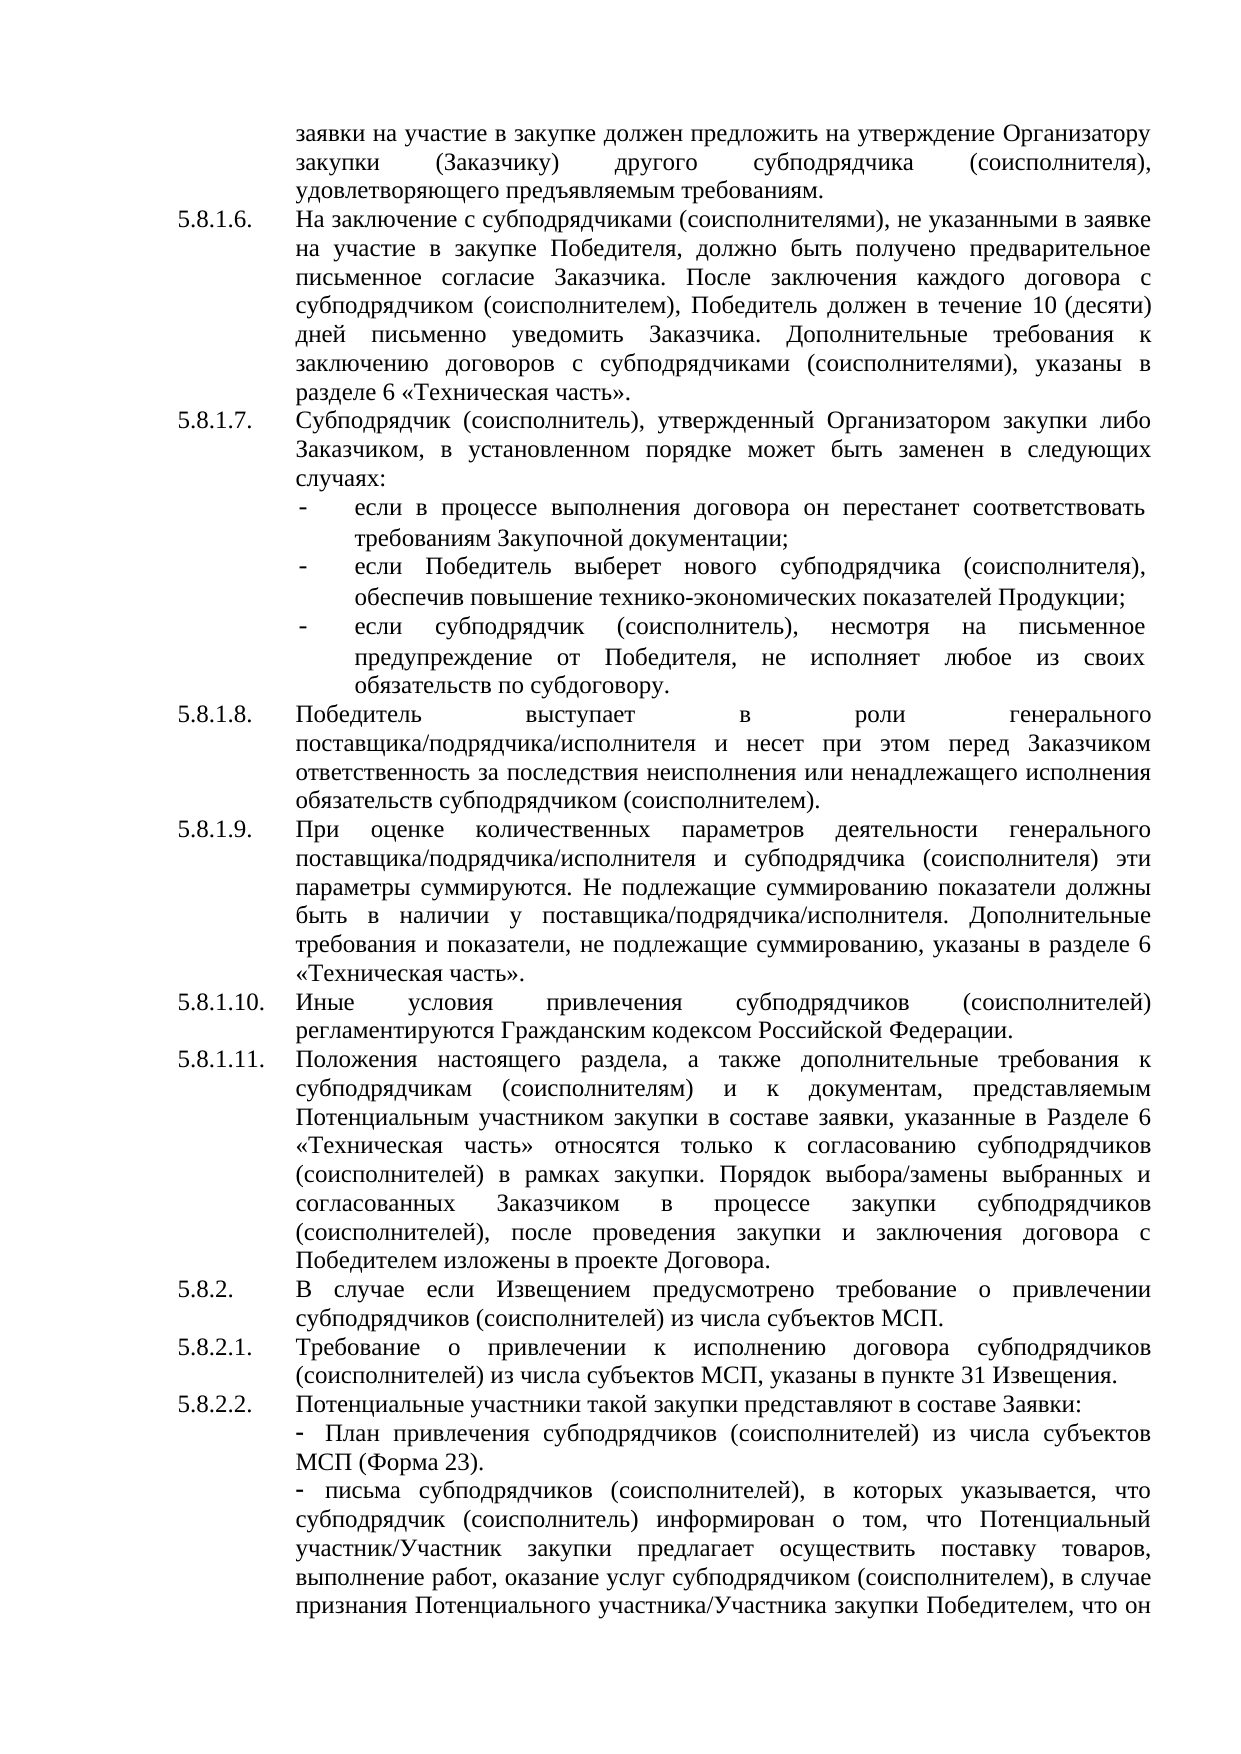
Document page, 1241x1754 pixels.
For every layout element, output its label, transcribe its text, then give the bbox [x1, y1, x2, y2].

list План привлечения субподрядчиков (соисполнителей) из числа субъектов МСП (Форма 23). [295, 1418, 1152, 1476]
list Положения настоящего раздела, а также дополнительные требования к субподрядчикам (соисполнителям) и к документам, представляемым Потенциальным участником закупки в составе заявки, указанные в Разделе 6 «Техническая часть» относятся только к согласованию субподрядчиков (соисполнителей) в рамках закупки. Порядок выбора/замены выбранных и согласованных Заказчиком в процессе закупки субподрядчиков (соисполнителей), после проведения закупки и заключения договора с Победителем изложены в проекте Договора. [177, 1044, 1152, 1274]
list Победитель выступает в роли генерального поставщика/подрядчика/исполнителя и несет при этом перед Заказчиком ответственность за последствия неисполнения или ненадлежащего исполнения обязательств субподрядчиком (соисполнителем). [177, 699, 1152, 814]
list В случае если Извещением предусмотрено требование о привлечении субподрядчиков (соисполнителей) из числа субъектов МСП. [177, 1274, 1152, 1332]
list Субподрядчик (соисполнитель), утвержденный Организатором закупки либо Заказчиком, в установленном порядке может быть заменен в следующих случаях: [177, 406, 1152, 492]
list Иные условия привлечения субподрядчиков (соисполнителей) регламентируются Гражданским кодексом Российской Федерации. [177, 987, 1152, 1044]
list На заключение с субподрядчиками (соисполнителями), не указанными в заявке на участие в закупке Победителя, должно быть получено предварительное письменное согласие Заказчика. После заключения каждого договора с субподрядчиком (соисполнителем), Победитель должен в течение 10 (десяти) дней письменно уведомить Заказчика. Дополнительные требования к заключению договоров с субподрядчиками (соисполнителями), указаны в разделе 6 «Техническая часть». [177, 204, 1152, 406]
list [177, 118, 1152, 204]
list Требование о привлечении к исполнению договора субподрядчиков (соисполнителей) из числа субъектов МСП, указаны в пункте 31 Извещения. [177, 1332, 1152, 1389]
list если субподрядчик (соисполнитель), несмотря на письменное предупреждение от Победителя, не исполняет любое из своих обязательств по субдоговору. [295, 611, 1146, 699]
list Потенциальные участники такой закупки представляют в составе Заявки: [177, 1389, 1152, 1418]
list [295, 1476, 1152, 1619]
list если Победитель выберет нового субподрядчика (соисполнителя), обеспечив повышение технико-экономических показателей Продукции; [295, 551, 1146, 611]
list если в процессе выполнения договора он перестанет соответствовать требованиям Закупочной документации; [295, 492, 1146, 551]
list При оценке количественных параметров деятельности генерального поставщика/подрядчика/исполнителя и субподрядчика (соисполнителя) эти параметры суммируются. Не подлежащие суммированию показатели должны быть в наличии у поставщика/подрядчика/исполнителя. Дополнительные требования и показатели, не подлежащие суммированию, указаны в разделе 6 «Техническая часть». [177, 814, 1152, 987]
